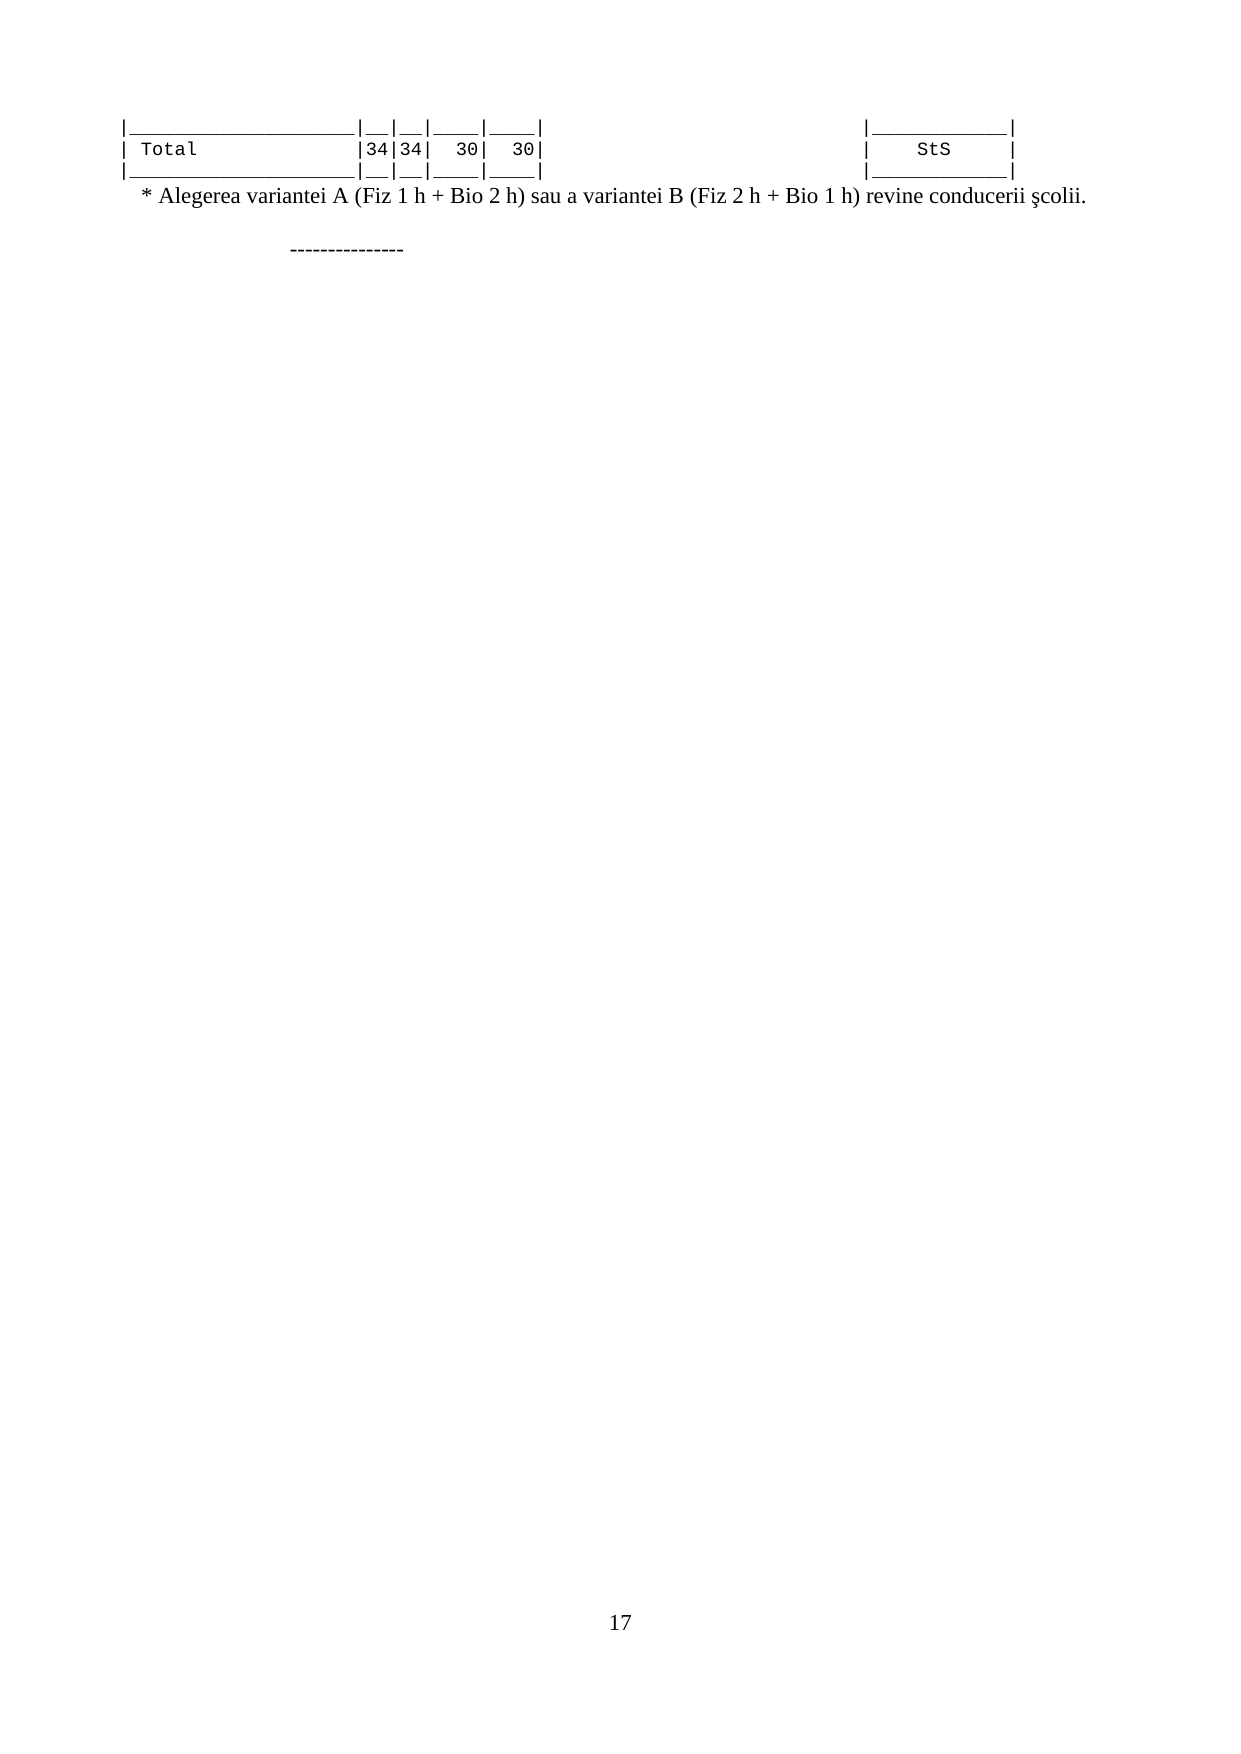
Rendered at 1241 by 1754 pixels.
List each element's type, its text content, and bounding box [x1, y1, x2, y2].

text * Alegerea variantei A (Fiz 1 h + Bio 2 h) sau a variantei B (Fiz 2 h + Bio 1 h) revine conducerii şcolii. [118, 182, 1122, 208]
text |____________________|__|__|____|____| |____________| [118, 161, 1122, 182]
text --------------- [118, 234, 1122, 261]
text |____________________|__|__|____|____| |____________| [118, 118, 1122, 139]
text | Total |34|34| 30| 30| | StS | [118, 139, 1122, 161]
